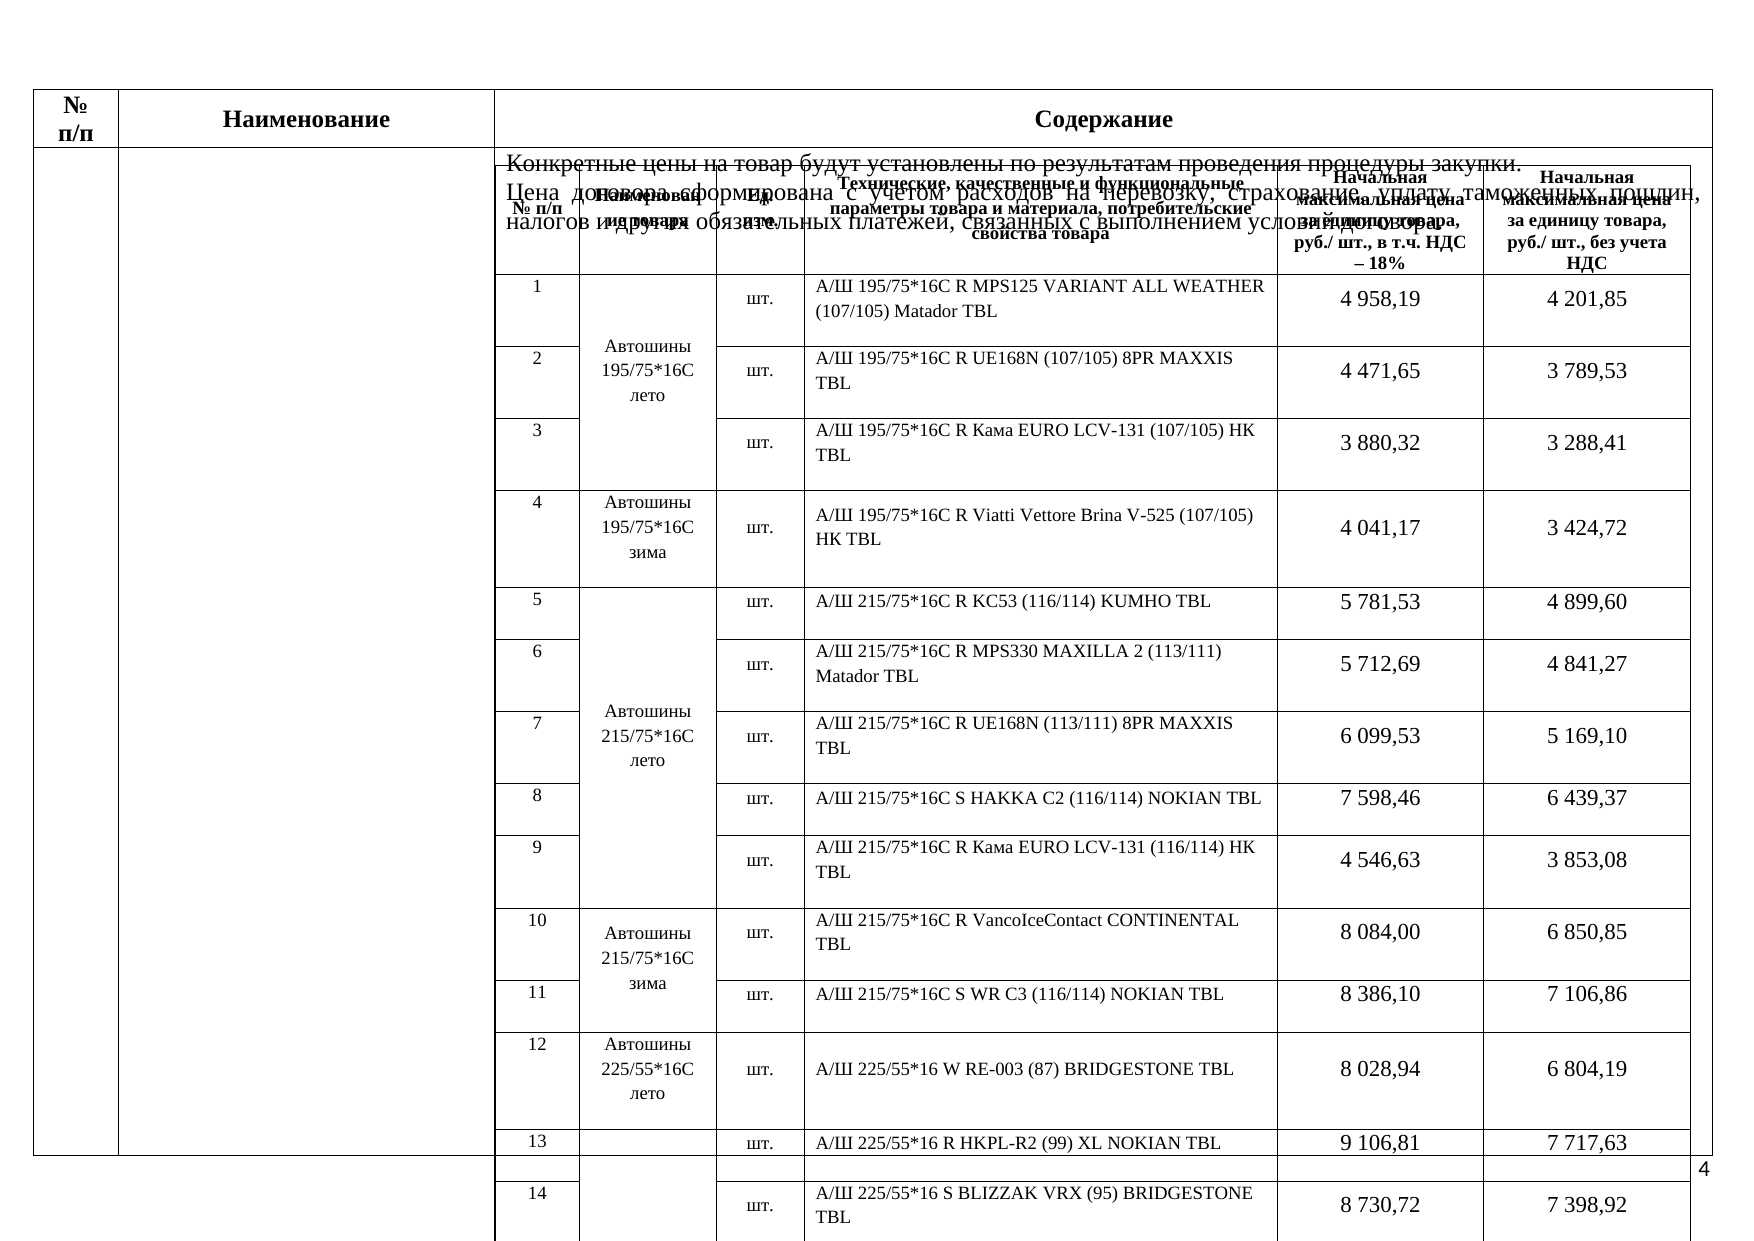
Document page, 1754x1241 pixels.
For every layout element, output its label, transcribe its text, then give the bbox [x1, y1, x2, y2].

table_cell [34, 148, 118, 1155]
table_header Наименование [119, 90, 494, 147]
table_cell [119, 148, 494, 1155]
table_header Содержание [495, 90, 1712, 147]
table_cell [495, 148, 1712, 1155]
